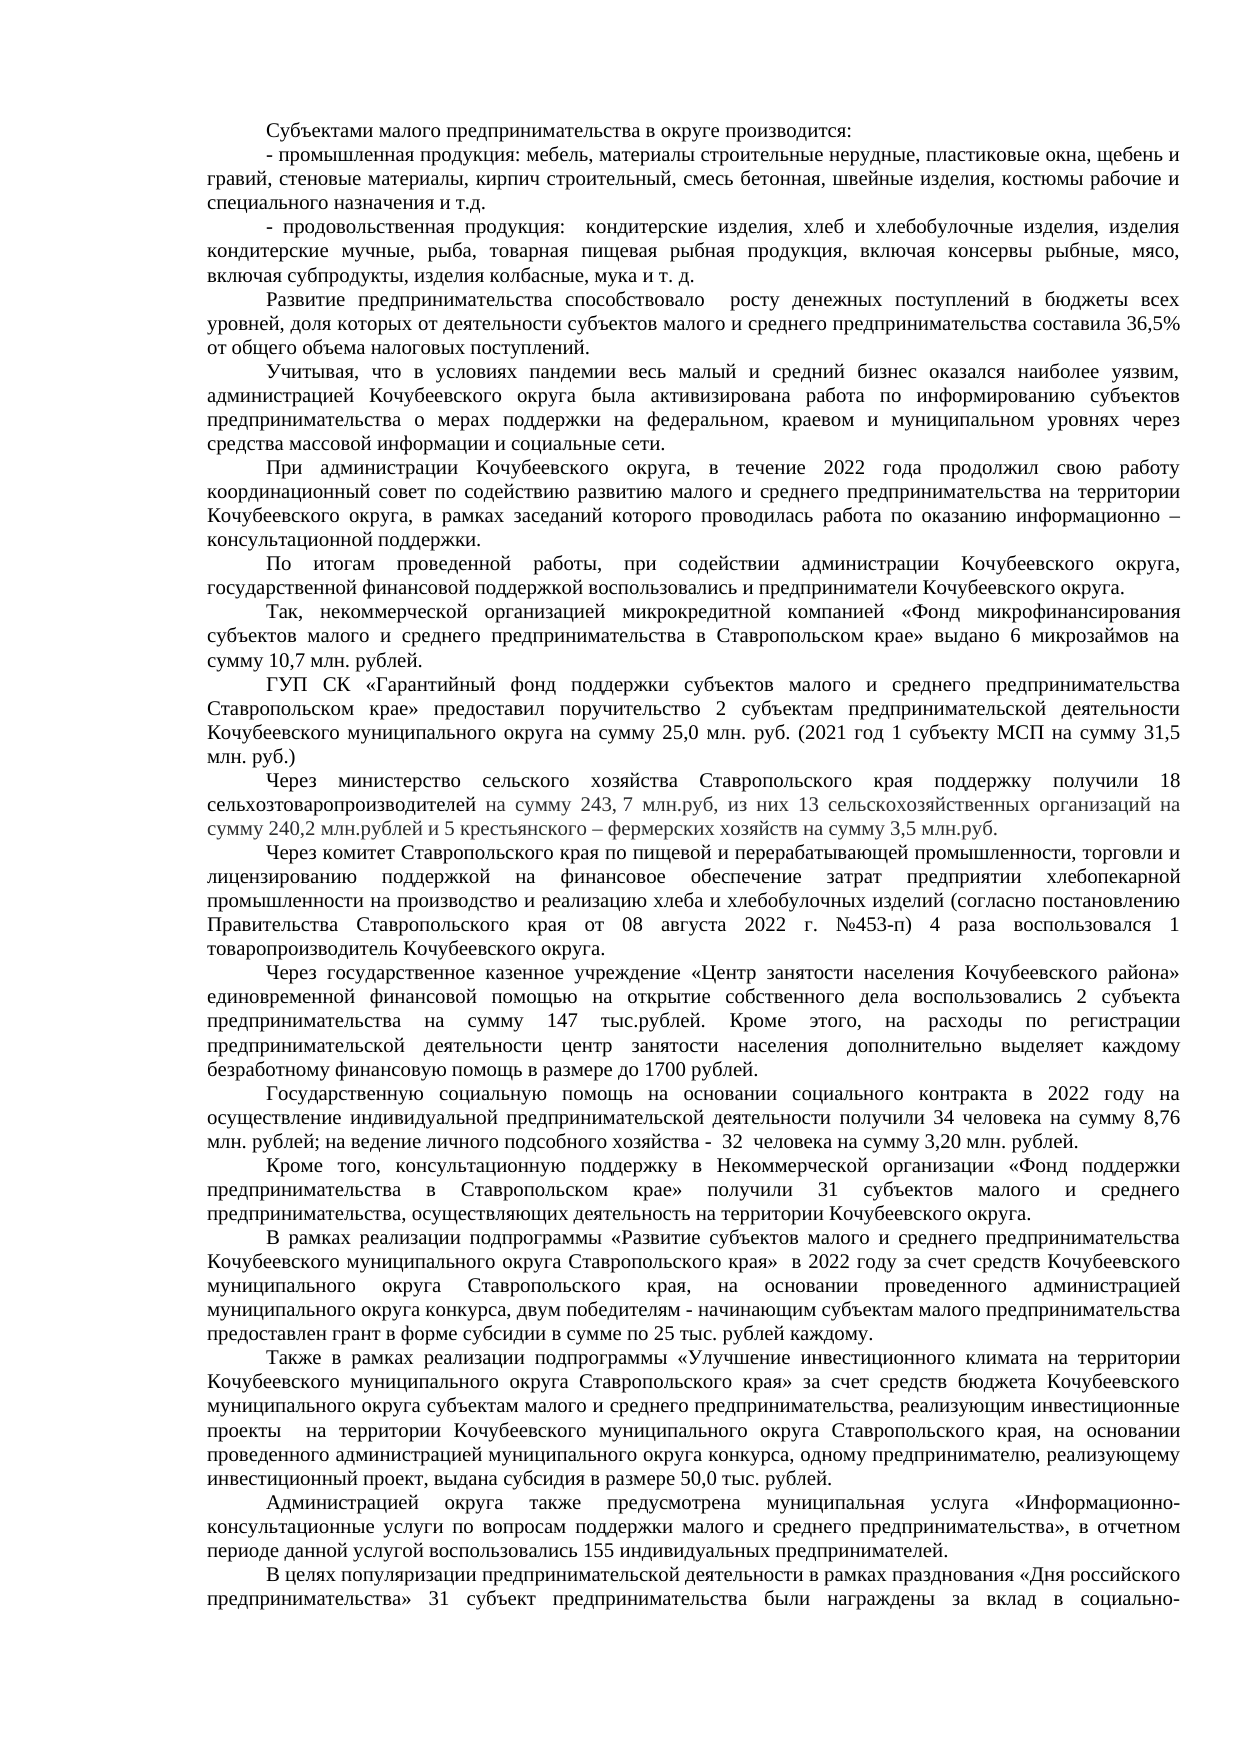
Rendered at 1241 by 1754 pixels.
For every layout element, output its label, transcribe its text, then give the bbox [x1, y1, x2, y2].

text Через комитет Ставропольского края по пищевой и перерабатывающей промышленности, торговли и лицензированию поддержкой на финансовое обеспечение затрат предприятии хлебопекарной промышленности на производство и реализацию хлеба и хлебобулочных изделий (согласно постановлению Правительства Ставропольского края от 08 августа 2022 г. №453-п) 4 раза воспользовался 1 товаропроизводитель Кочубеевского округа. [207, 840, 1181, 960]
text Развитие предпринимательства способствовало росту денежных поступлений в бюджеты всех уровней, доля которых от деятельности субъектов малого и среднего предпринимательства составила 36,5% от общего объема налоговых поступлений. [207, 287, 1181, 359]
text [207, 1562, 1181, 1610]
text Администрацией округа также предусмотрена муниципальная услуга «Информационно-консультационные услуги по вопросам поддержки малого и среднего предпринимательства», в отчетном периоде данной услугой воспользовались 155 индивидуальных предпринимателей. [207, 1490, 1181, 1562]
text Также в рамках реализации подпрограммы «Улучшение инвестиционного климата на территории Кочубеевского муниципального округа Ставропольского края» за счет средств бюджета Кочубеевского муниципального округа субъектам малого и среднего предпринимательства, реализующим инвестиционные проекты на территории Кочубеевского муниципального округа Ставропольского края, на основании проведенного администрацией муниципального округа конкурса, одному предпринимателю, реализующему инвестиционный проект, выдана субсидия в размере 50,0 тыс. рублей. [207, 1345, 1181, 1490]
text - продовольственная продукция: кондитерские изделия, хлеб и хлебобулочные изделия, изделия кондитерские мучные, рыба, товарная пищевая рыбная продукция, включая консервы рыбные, мясо, включая субпродукты, изделия колбасные, мука и т. д. [207, 214, 1181, 287]
text По итогам проведенной работы, при содействии администрации Кочубеевского округа, государственной финансовой поддержкой воспользовались и предприниматели Кочубеевского округа. [207, 551, 1181, 599]
text Кроме того, консультационную поддержку в Некоммерческой организации «Фонд поддержки предпринимательства в Ставропольском крае» получили 31 субъектов малого и среднего предпринимательства, осуществляющих деятельность на территории Кочубеевского округа. [207, 1153, 1181, 1225]
text Субъектами малого предпринимательства в округе производится: [207, 118, 1181, 142]
text - промышленная продукция: мебель, материалы строительные нерудные, пластиковые окна, щебень и гравий, стеновые материалы, кирпич строительный, смесь бетонная, швейные изделия, костюмы рабочие и специального назначения и т.д. [207, 142, 1181, 214]
text Так, некоммерческой организацией микрокредитной компанией «Фонд микрофинансирования субъектов малого и среднего предпринимательства в Ставропольском крае» выдано 6 микрозаймов на сумму 10,7 млн. рублей. [207, 599, 1181, 672]
text В рамках реализации подпрограммы «Развитие субъектов малого и среднего предпринимательства Кочубеевского муниципального округа Ставропольского края» в 2022 году за счет средств Кочубеевского муниципального округа Ставропольского края, на основании проведенного администрацией муниципального округа конкурса, двум победителям - начинающим субъектам малого предпринимательства предоставлен грант в форме субсидии в сумме по 25 тыс. рублей каждому. [207, 1225, 1181, 1345]
text При администрации Кочубеевского округа, в течение 2022 года продолжил свою работу координационный совет по содействию развитию малого и среднего предпринимательства на территории Кочубеевского округа, в рамках заседаний которого проводилась работа по оказанию информационно – консультационной поддержки. [207, 455, 1181, 551]
text Государственную социальную помощь на основании социального контракта в 2022 году на осуществление индивидуальной предпринимательской деятельности получили 34 человека на сумму 8,76 млн. рублей; на ведение личного подсобного хозяйства - 32 человека на сумму 3,20 млн. рублей. [207, 1081, 1181, 1153]
text Учитывая, что в условиях пандемии весь малый и средний бизнес оказался наиболее уязвим, администрацией Кочубеевского округа была активизирована работа по информированию субъектов предпринимательства о мерах поддержки на федеральном, краевом и муниципальном уровнях через средства массовой информации и социальные сети. [207, 359, 1181, 455]
text Через министерство сельского хозяйства Ставропольского края поддержку получили 18 сельхозтоваропроизводителей на сумму 243, 7 млн.руб, из них 13 сельскохозяйственных организаций на сумму 240,2 млн.рублей и 5 крестьянского – фермерских хозяйств на сумму 3,5 млн.руб. [207, 768, 1181, 840]
text Через государственное казенное учреждение «Центр занятости населения Кочубеевского района» единовременной финансовой помощью на открытие собственного дела воспользовались 2 субъекта предпринимательства на сумму 147 тыс.рублей. Кроме этого, на расходы по регистрации предпринимательской деятельности центр занятости населения дополнительно выделяет каждому безработному финансовую помощь в размере до 1700 рублей. [207, 960, 1181, 1081]
text ГУП СК «Гарантийный фонд поддержки субъектов малого и среднего предпринимательства Ставропольском крае» предоставил поручительство 2 субъектам предпринимательской деятельности Кочубеевского муниципального округа на сумму 25,0 млн. руб. (2021 год 1 субъекту МСП на сумму 31,5 млн. руб.) [207, 672, 1181, 768]
